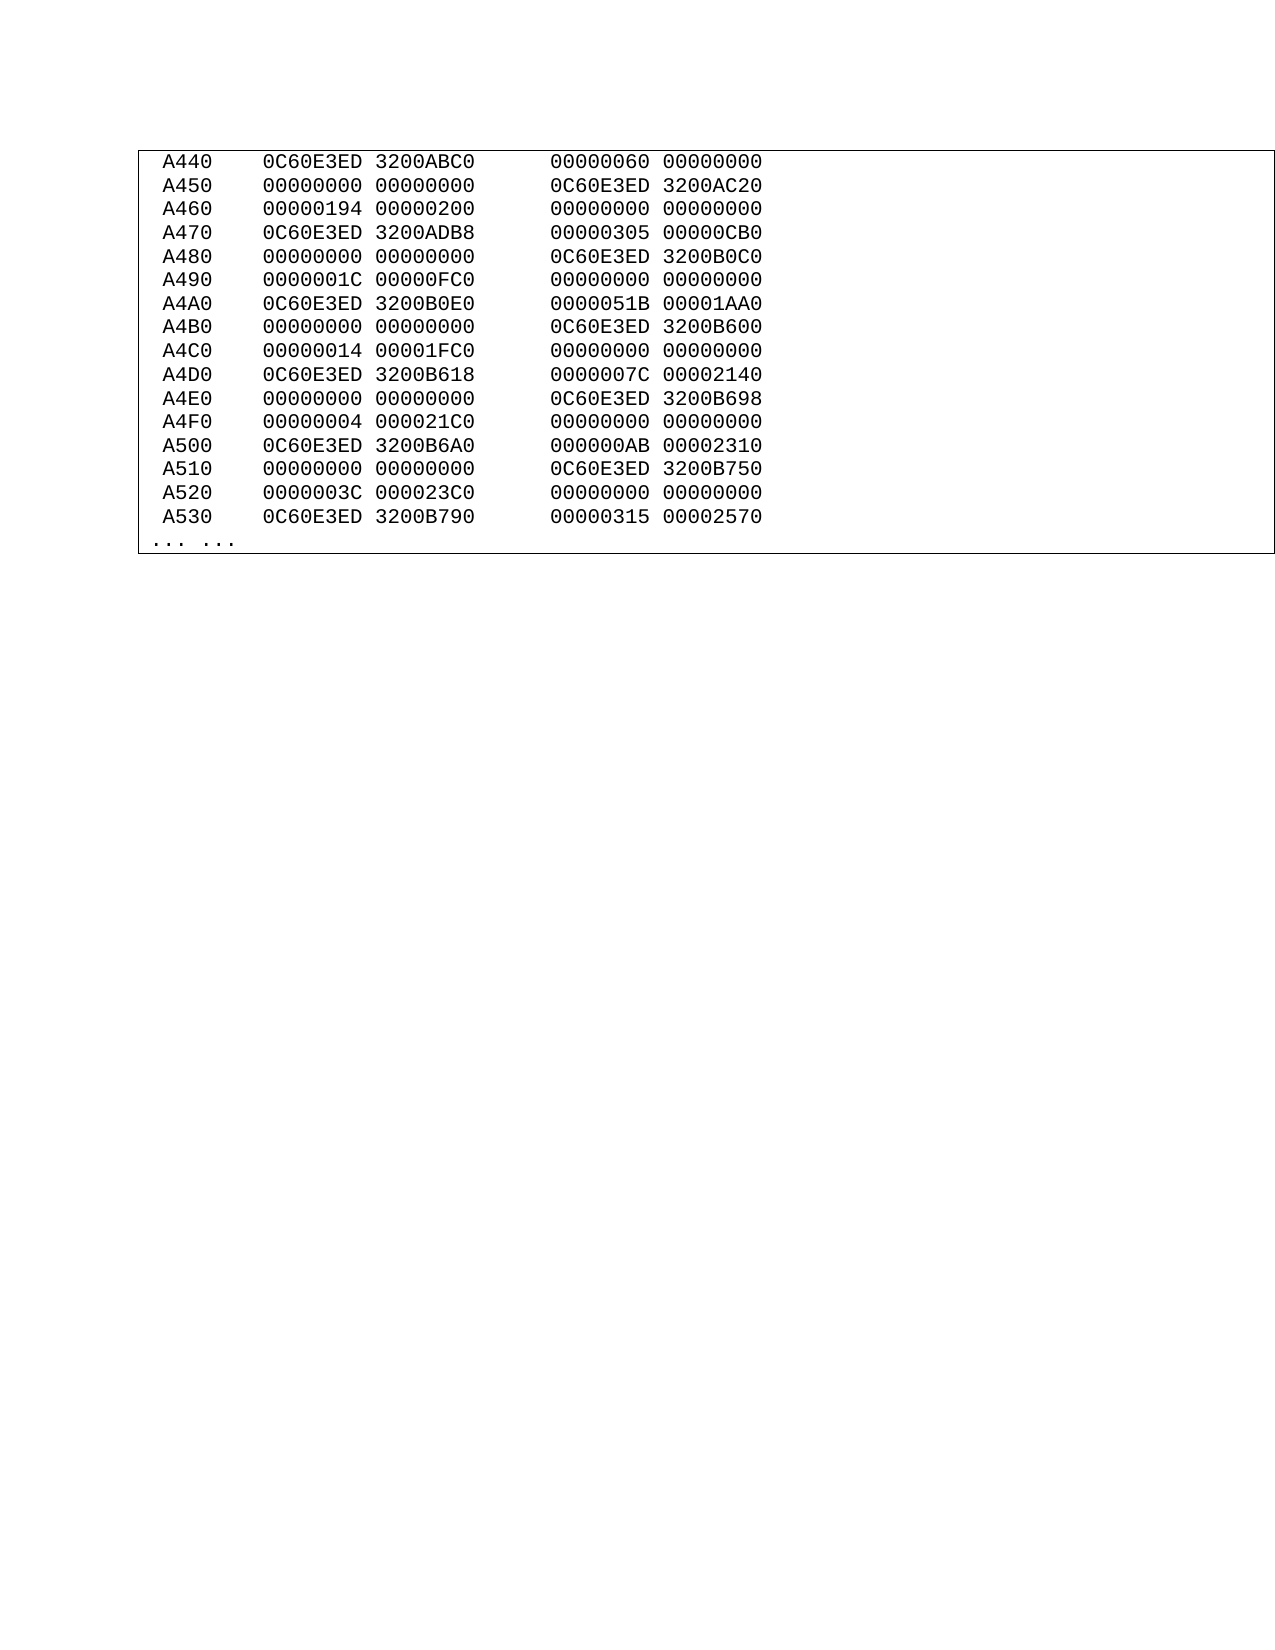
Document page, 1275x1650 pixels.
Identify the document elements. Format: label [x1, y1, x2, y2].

table_cell [139, 151, 1274, 553]
